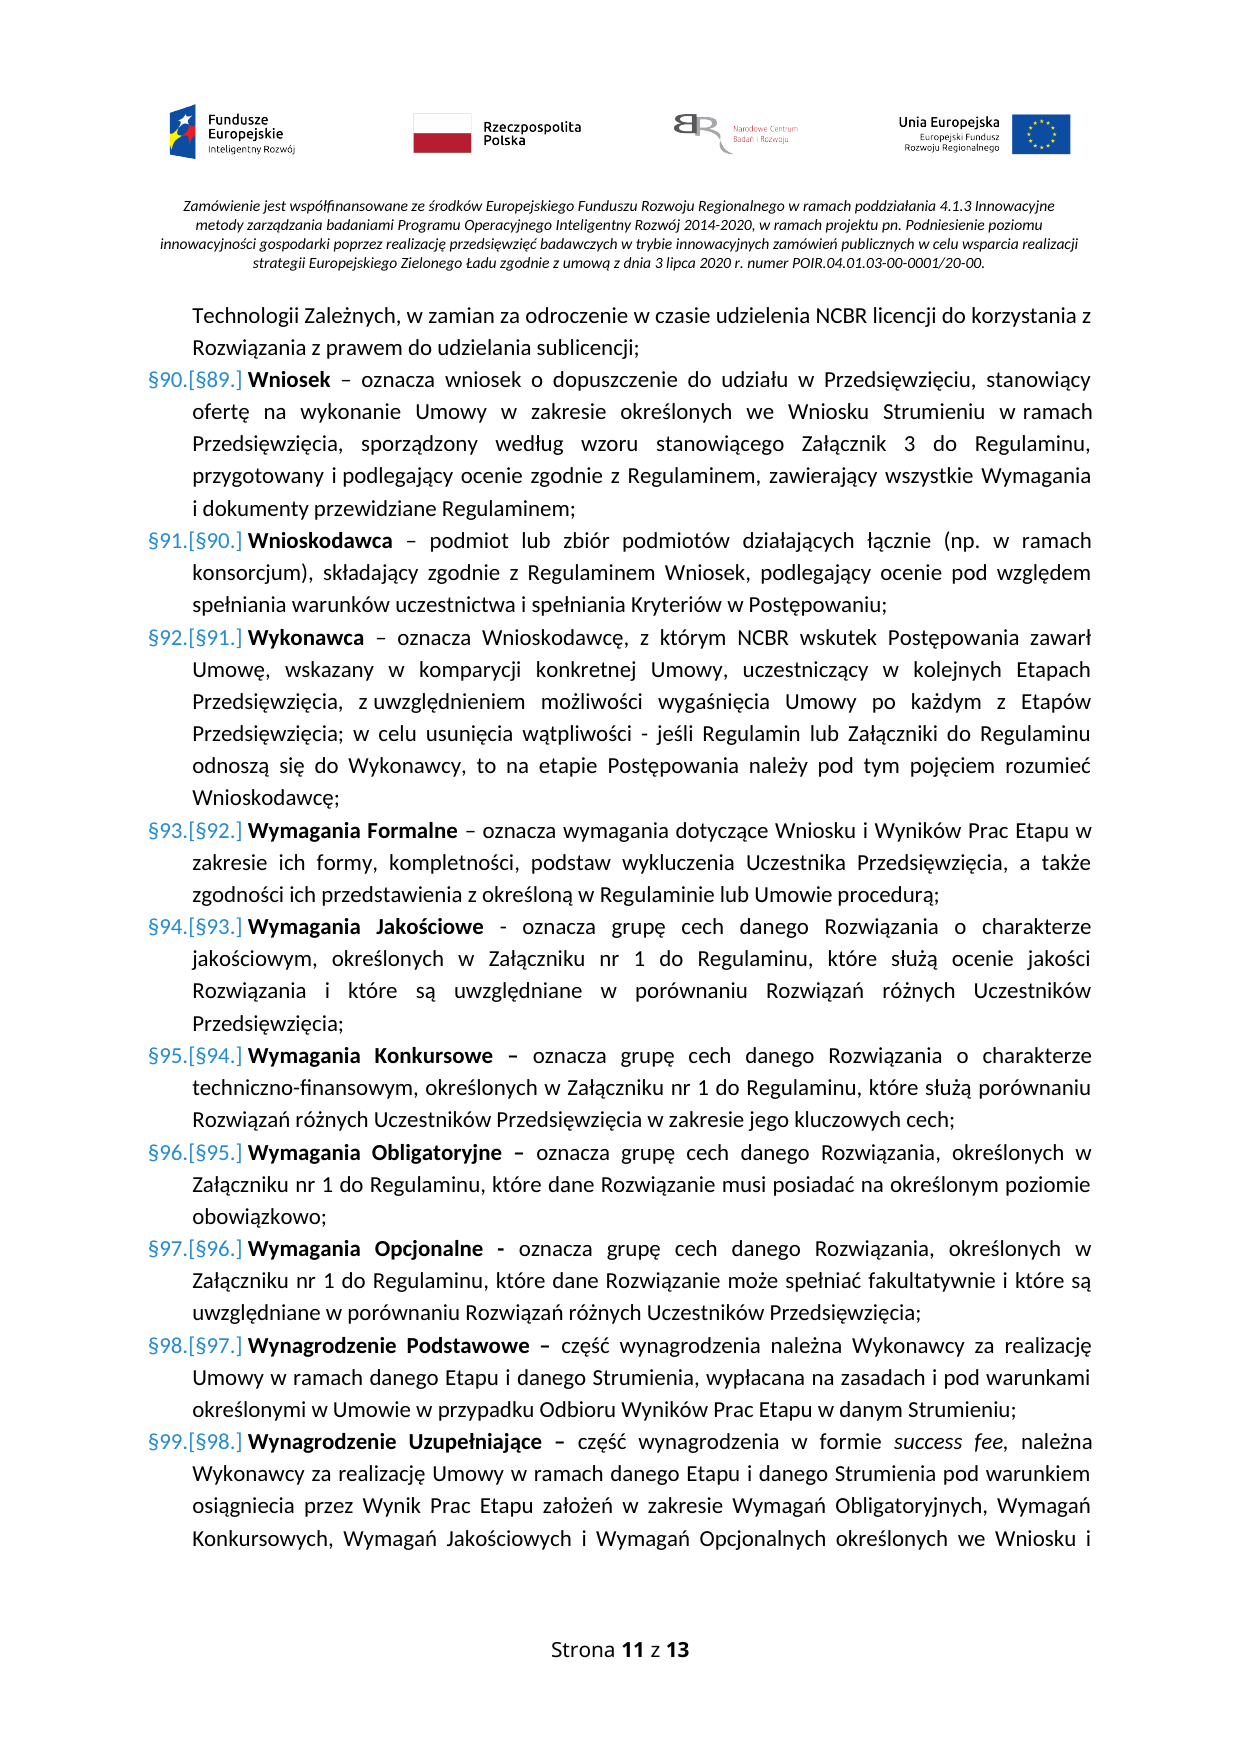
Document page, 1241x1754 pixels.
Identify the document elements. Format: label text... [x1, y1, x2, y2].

list Wymagania Jakościowe - oznacza grupę cech danego Rozwiązania o charakterze jakościowym, określonych w Załączniku nr 1 do Regulaminu, które służą ocenie jakości Rozwiązania i które są uwzględniane w porównaniu Rozwiązań różnych Uczestników Przedsięwzięcia; [148, 912, 1093, 1037]
list Wymagania Opcjonalne - oznacza grupę cech danego Rozwiązania, określonych w Załączniku nr 1 do Regulaminu, które dane Rozwiązanie może spełniać fakultatywnie i które są uwzględniane w porównaniu Rozwiązań różnych Uczestników Przedsięwzięcia; [148, 1234, 1093, 1327]
list Wymagania Obligatoryjne – oznacza grupę cech danego Rozwiązania, określonych w Załączniku nr 1 do Regulaminu, które dane Rozwiązanie musi posiadać na określonym poziomie obowiązkowo; [148, 1138, 1093, 1230]
list Wymagania Formalne – oznacza wymagania dotyczące Wniosku i Wyników Prac Etapu w zakresie ich formy, kompletności, podstaw wykluczenia Uczestnika Przedsięwzięcia, a także zgodności ich przedstawienia z określoną w Regulaminie lub Umowie procedurą; [148, 816, 1093, 908]
picture [169, 104, 1071, 159]
list Wniosek – oznacza wniosek o dopuszczenie do udziału w Przedsięwzięciu, stanowiący ofertę na wykonanie Umowy w zakresie określonych we Wniosku Strumieniu w ramach Przedsięwzięcia, sporządzony według wzoru stanowiącego Załącznik 3 do Regulaminu, przygotowany i podlegający ocenie zgodnie z Regulaminem, zawierający wszystkie Wymagania i dokumenty przewidziane Regulaminem; [148, 365, 1093, 522]
list Wynagrodzenie Podstawowe – część wynagrodzenia należna Wykonawcy za realizację Umowy w ramach danego Etapu i danego Strumienia, wypłacana na zasadach i pod warunkami określonymi w Umowie w przypadku Odbioru Wyników Prac Etapu w danym Strumieniu; [148, 1331, 1093, 1423]
list Wykonawca – oznacza Wnioskodawcę, z którym NCBR wskutek Postępowania zawarł Umowę, wskazany w komparycji konkretnej Umowy, uczestniczący w kolejnych Etapach Przedsięwzięcia, z uwzględnieniem możliwości wygaśnięcia Umowy po każdym z Etapów Przedsięwzięcia; w celu usunięcia wątpliwości - jeśli Regulamin lub Załączniki do Regulaminu odnoszą się do Wykonawcy, to na etapie Postępowania należy pod tym pojęciem rozumieć Wnioskodawcę; [148, 623, 1093, 812]
list Wymagania Konkursowe – oznacza grupę cech danego Rozwiązania o charakterze techniczno-finansowym, określonych w Załączniku nr 1 do Regulaminu, które służą porównaniu Rozwiązań różnych Uczestników Przedsięwzięcia w zakresie jego kluczowych cech; [148, 1041, 1093, 1133]
list Wnioskodawca – podmiot lub zbiór podmiotów działających łącznie (np. w ramach konsorcjum), składający zgodnie z Regulaminem Wniosek, podlegający ocenie pod względem spełniania warunków uczestnictwa i spełniania Kryteriów w Postępowaniu; [148, 526, 1093, 618]
